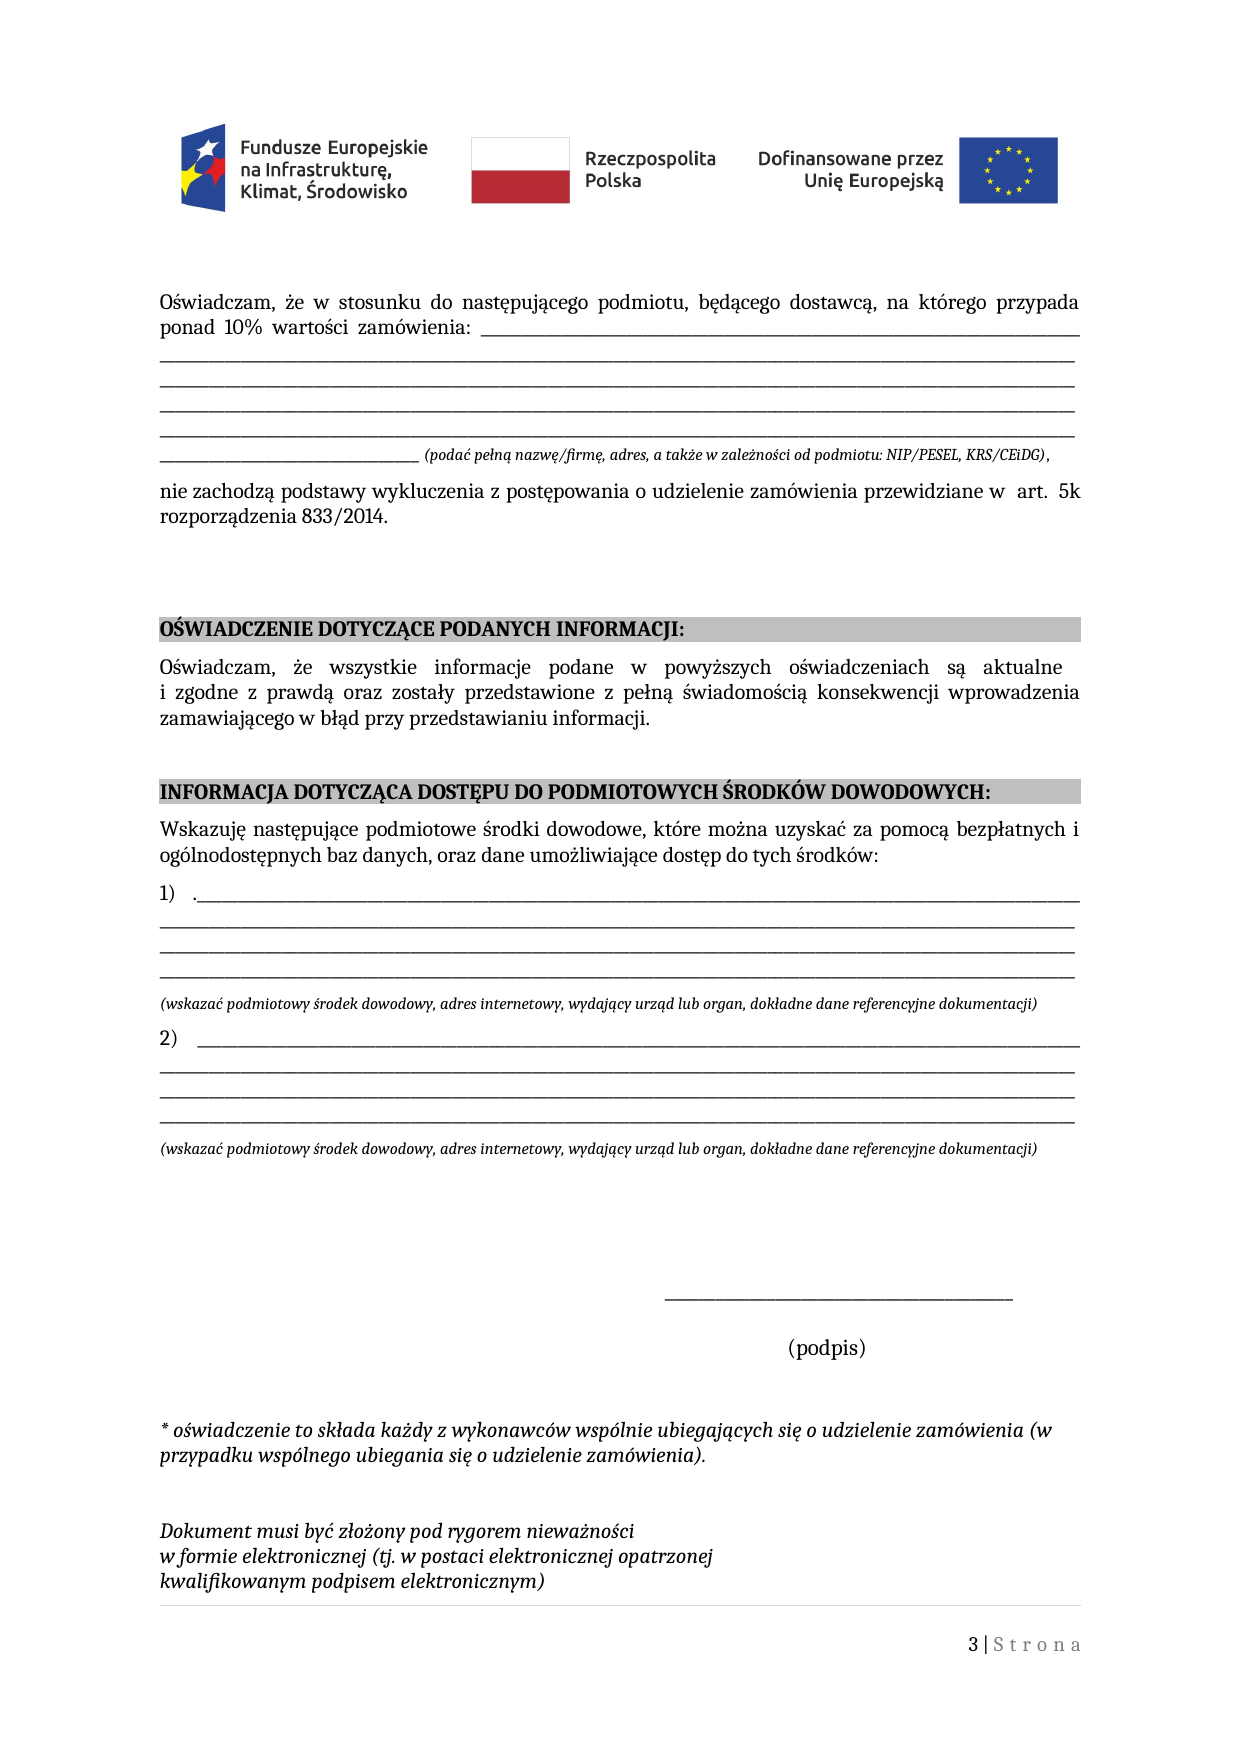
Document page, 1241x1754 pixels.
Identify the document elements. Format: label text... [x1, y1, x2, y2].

text (wskazać podmiotowy środek dowodowy, adres internetowy, wydający urząd lub organ, dokładne dane referencyjne dokumentacji) [159, 994, 1081, 1014]
picture [159, 101, 1081, 234]
text (wskazać podmiotowy środek dowodowy, adres internetowy, wydający urząd lub organ, dokładne dane referencyjne dokumentacji) [159, 1139, 1081, 1159]
text nie zachodzą podstawy wykluczenia z postępowania o udzielenie zamówienia przewidziane w art. 5k rozporządzenia 833/2014. [159, 479, 1081, 529]
text Oświadczam, że wszystkie informacje podane w powyższych oświadczeniach są aktualne i zgodne z prawdą oraz zostały przedstawione z pełną świadomością konsekwencji wprowadzenia zamawiającego w błąd przy przedstawianiu informacji. [159, 655, 1081, 730]
text 2) _____________________________________________________________________________________________________________ ___________________________________________________________________________________________________________________________________________________________________________________________________________________________________________________________________________________________________________________________________________________ [159, 1026, 1081, 1127]
text _________________________________________ (podpis) [573, 1278, 1081, 1361]
text Oświadczam, że w stosunku do następującego podmiotu, będącego dostawcą, na którego przypada ponad 10% wartości zamówienia: __________________________________________________________________________ ____________________________________________________________________________________________________________________________________________________________________________________________________________________________________________________________________________________________________________________________________________________________________________________________________________________________________________________________________________________________________ (podać pełną nazwę/firmę, adres, a także w zależności od podmiotu: NIP/PESEL, KRS/CEiDG), [159, 290, 1081, 466]
text * oświadczenie to składa każdy z wykonawców wspólnie ubiegających się o udzielenie zamówienia (w przypadku wspólnego ubiegania się o udzielenie zamówienia). [159, 1418, 1081, 1468]
text INFORMACJA DOTYCZĄCA DOSTĘPU DO PODMIOTOWYCH ŚRODKÓW DOWODOWYCH: [159, 779, 1081, 804]
text Wskazuję następujące podmiotowe środki dowodowe, które można uzyskać za pomocą bezpłatnych i ogólnodostępnych baz danych, oraz dane umożliwiające dostęp do tych środków: [159, 817, 1081, 869]
text OŚWIADCZENIE DOTYCZĄCE PODANYCH INFORMACJI: [159, 617, 1081, 642]
text Dokument musi być złożony pod rygorem nieważności w formie elektronicznej (tj. w postaci elektronicznej opatrzonej kwalifikowanym podpisem elektronicznym) [159, 1518, 1081, 1594]
text 1) ._____________________________________________________________________________________________________________ ___________________________________________________________________________________________________________________________________________________________________________________________________________________________________________________________________________________________________________________________________________________ [159, 881, 1081, 982]
